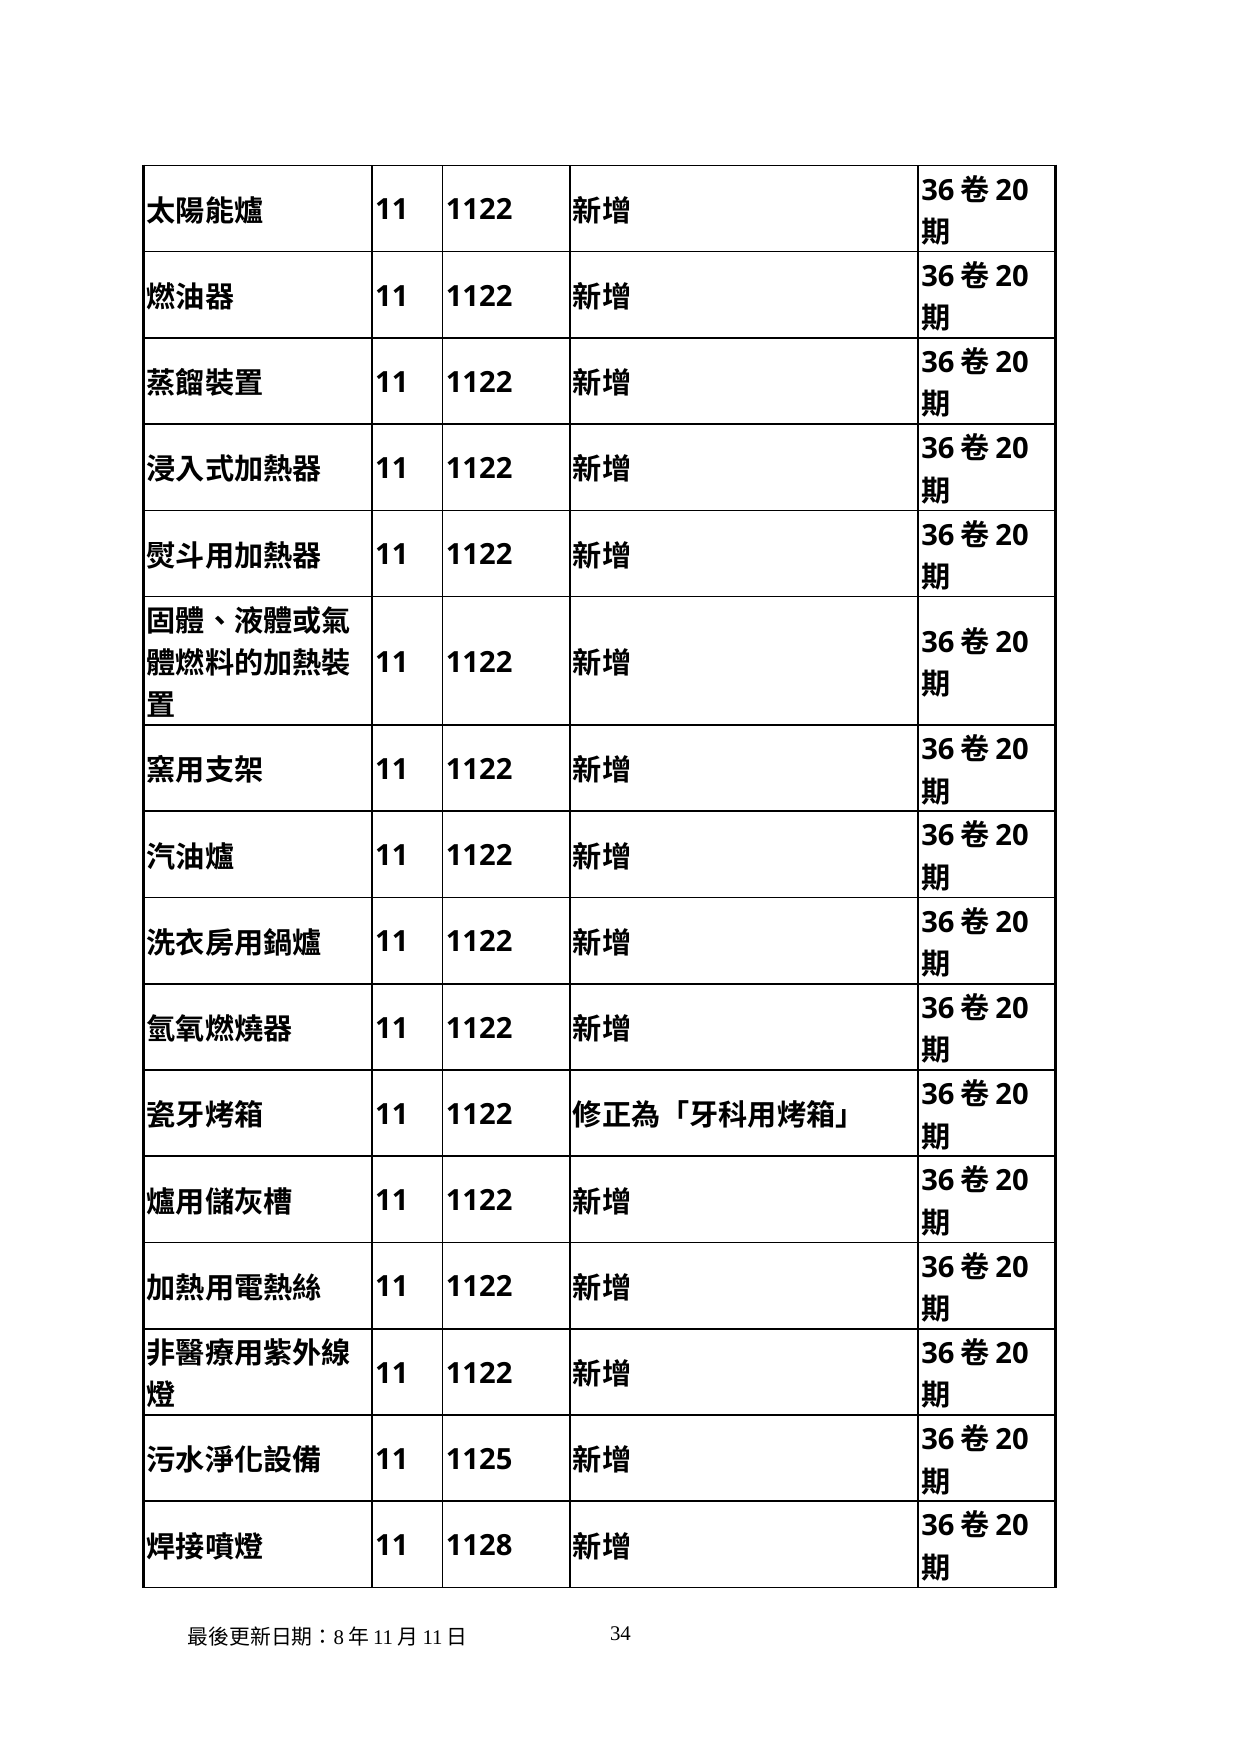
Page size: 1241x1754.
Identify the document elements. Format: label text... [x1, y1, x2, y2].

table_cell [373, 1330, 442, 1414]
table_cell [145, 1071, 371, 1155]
table_cell 浸入式加熱器 [145, 425, 371, 509]
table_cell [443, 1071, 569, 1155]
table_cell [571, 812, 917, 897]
table_cell 太陽能爐 [145, 166, 371, 251]
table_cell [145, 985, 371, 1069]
table_cell 固體、液體或氣體燃料的加熱裝置 [145, 597, 371, 724]
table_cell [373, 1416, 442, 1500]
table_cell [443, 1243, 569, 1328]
table_cell 36卷20期 [919, 252, 1054, 337]
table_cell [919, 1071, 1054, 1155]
table_cell 11 [373, 425, 442, 509]
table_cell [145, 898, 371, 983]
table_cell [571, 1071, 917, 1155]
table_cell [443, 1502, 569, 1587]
table_cell 新增 [571, 425, 917, 509]
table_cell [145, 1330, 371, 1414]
table_cell 11 [373, 597, 442, 724]
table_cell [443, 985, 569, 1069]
table_cell 新增 [571, 166, 917, 251]
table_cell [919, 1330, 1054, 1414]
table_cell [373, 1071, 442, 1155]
table_cell 新增 [571, 511, 917, 596]
table_cell 36卷20期 [919, 166, 1054, 251]
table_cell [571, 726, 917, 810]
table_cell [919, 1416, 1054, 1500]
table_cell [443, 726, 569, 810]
table_cell 11 [373, 166, 442, 251]
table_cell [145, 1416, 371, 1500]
table_cell 36卷20期 [919, 339, 1054, 423]
table_cell 新增 [571, 597, 917, 724]
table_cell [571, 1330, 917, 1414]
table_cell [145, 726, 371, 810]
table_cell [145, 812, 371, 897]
table_cell 1122 [443, 425, 569, 509]
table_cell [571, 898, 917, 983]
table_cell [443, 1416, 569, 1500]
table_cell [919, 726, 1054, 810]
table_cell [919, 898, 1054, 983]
table_cell 1122 [443, 252, 569, 337]
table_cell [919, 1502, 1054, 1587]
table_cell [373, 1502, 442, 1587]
table_cell 36卷20期 [919, 425, 1054, 509]
table_cell 新增 [571, 252, 917, 337]
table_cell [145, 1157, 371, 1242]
table_cell 1122 [443, 511, 569, 596]
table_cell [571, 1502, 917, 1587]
table_cell 1122 [443, 339, 569, 423]
table_cell 蒸餾裝置 [145, 339, 371, 423]
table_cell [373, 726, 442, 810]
table_cell 燃油器 [145, 252, 371, 337]
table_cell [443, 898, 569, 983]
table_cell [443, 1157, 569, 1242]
table_cell 1122 [443, 597, 569, 724]
table_cell 36卷20期 [919, 597, 1054, 724]
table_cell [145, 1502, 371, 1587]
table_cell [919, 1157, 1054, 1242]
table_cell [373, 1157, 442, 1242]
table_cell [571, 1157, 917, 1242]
table_cell 1122 [443, 166, 569, 251]
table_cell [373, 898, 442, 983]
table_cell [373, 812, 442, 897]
table_cell 11 [373, 511, 442, 596]
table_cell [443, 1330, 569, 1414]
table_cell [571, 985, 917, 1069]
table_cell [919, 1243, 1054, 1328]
table_cell 新增 [571, 339, 917, 423]
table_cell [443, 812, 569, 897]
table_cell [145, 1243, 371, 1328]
table_cell 熨斗用加熱器 [145, 511, 371, 596]
table_cell 36卷20期 [919, 511, 1054, 596]
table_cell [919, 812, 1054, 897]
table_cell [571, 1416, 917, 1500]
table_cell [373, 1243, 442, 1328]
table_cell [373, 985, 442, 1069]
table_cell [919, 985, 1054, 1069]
table_cell 11 [373, 252, 442, 337]
table_cell 11 [373, 339, 442, 423]
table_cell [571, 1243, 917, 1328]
